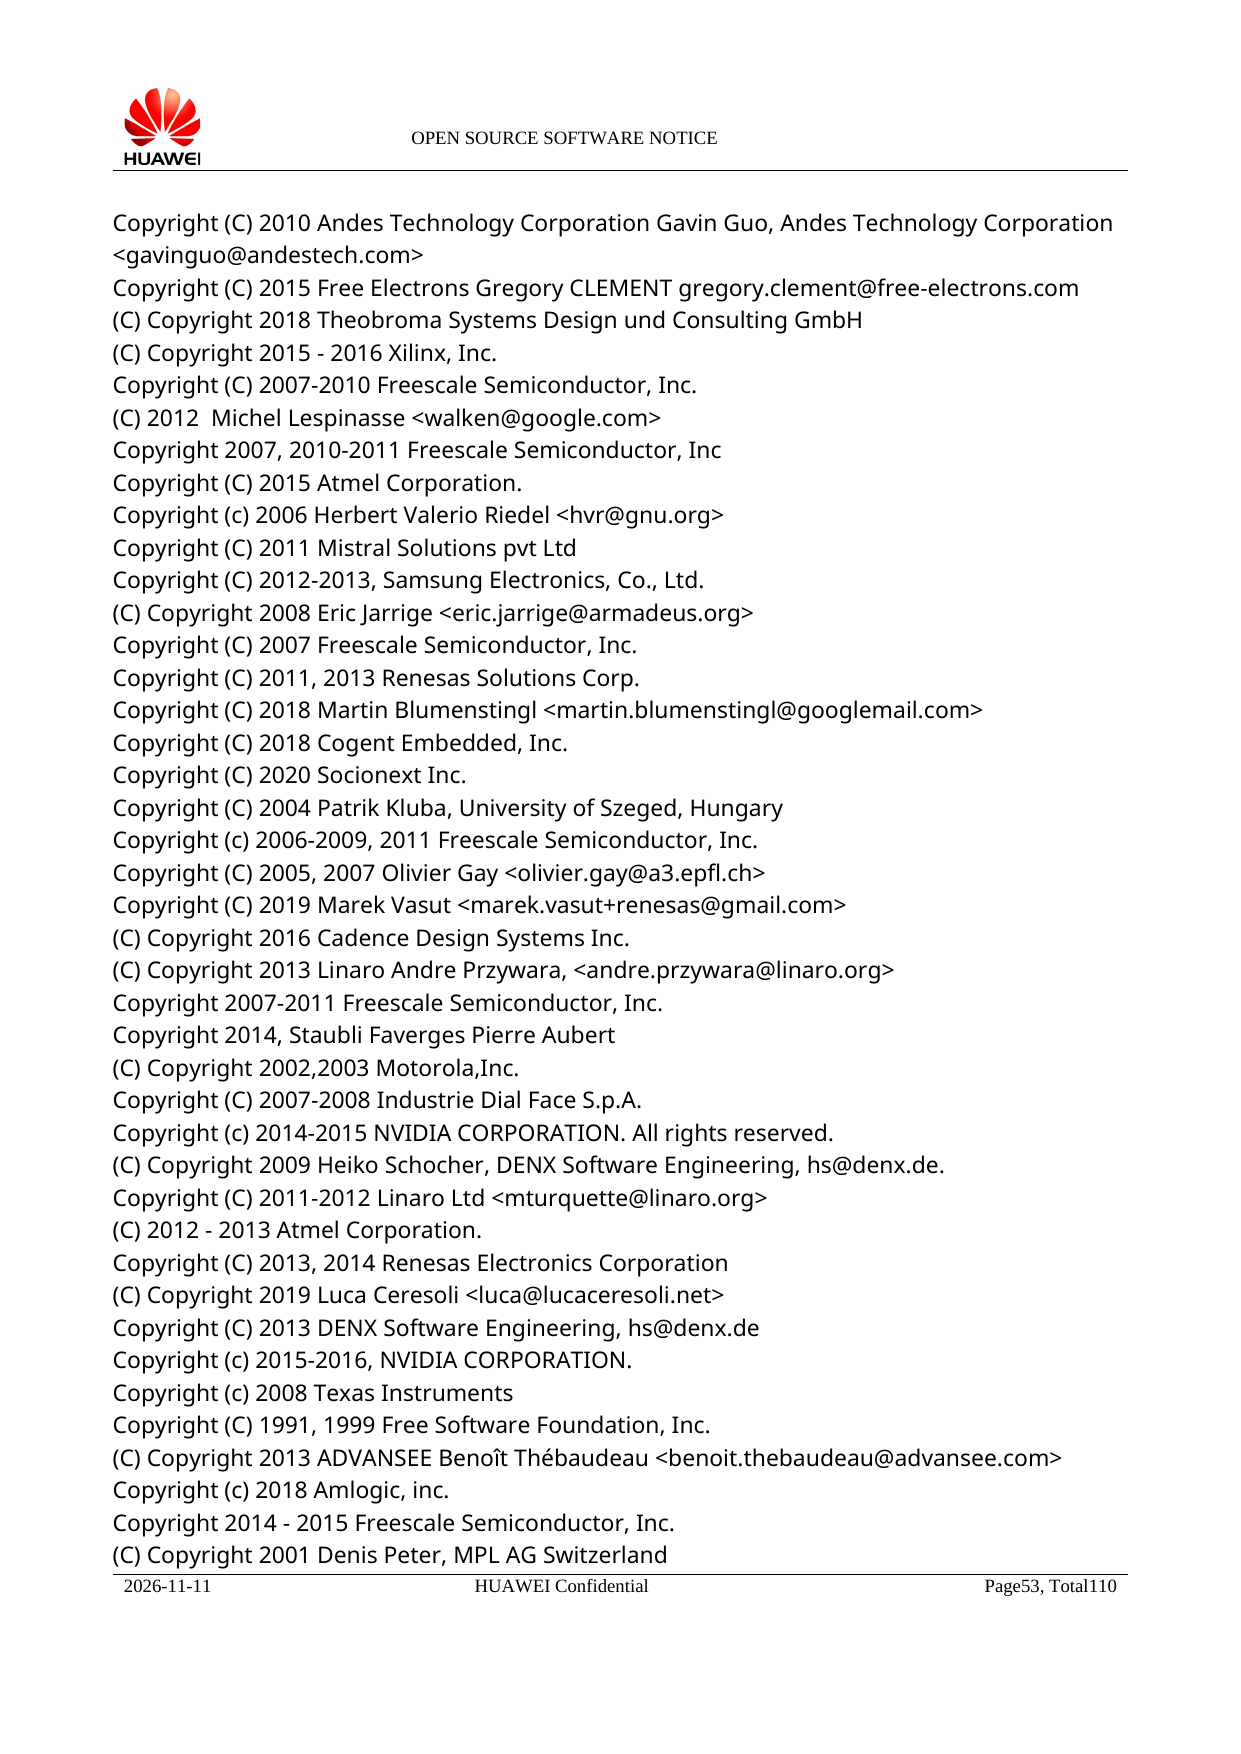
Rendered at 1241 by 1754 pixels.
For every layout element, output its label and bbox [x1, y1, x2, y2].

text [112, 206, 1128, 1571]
picture [124, 88, 201, 165]
